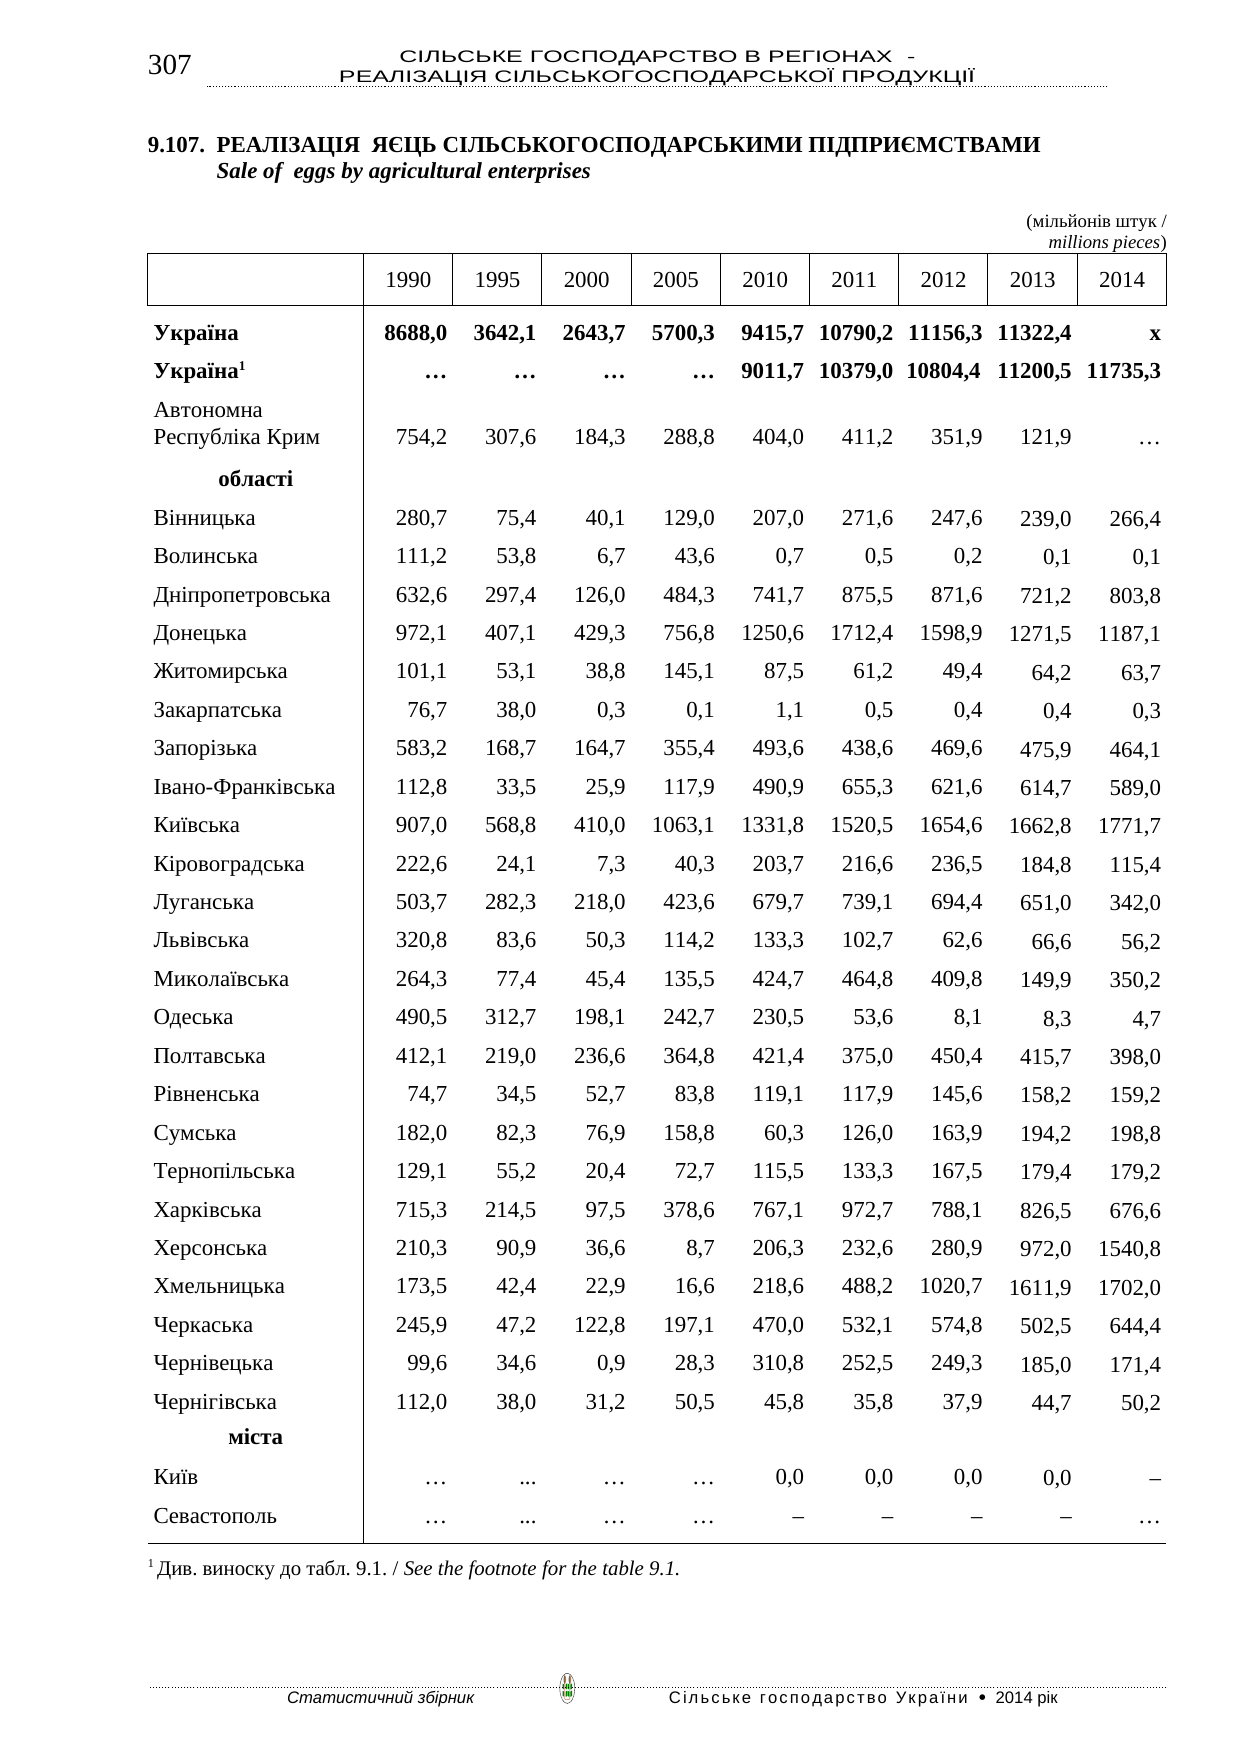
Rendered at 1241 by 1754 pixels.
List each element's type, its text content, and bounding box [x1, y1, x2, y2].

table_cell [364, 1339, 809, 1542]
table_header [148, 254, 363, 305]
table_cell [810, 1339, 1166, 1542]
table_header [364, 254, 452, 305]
text (мільйонів штук / [148, 210, 1166, 231]
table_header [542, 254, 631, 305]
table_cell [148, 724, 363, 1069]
text 1 Див. виноску до табл. 9.1. / See the footnote for the table 9.1. [148, 1556, 1166, 1580]
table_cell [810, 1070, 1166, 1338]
text millions pieces) [148, 231, 1166, 253]
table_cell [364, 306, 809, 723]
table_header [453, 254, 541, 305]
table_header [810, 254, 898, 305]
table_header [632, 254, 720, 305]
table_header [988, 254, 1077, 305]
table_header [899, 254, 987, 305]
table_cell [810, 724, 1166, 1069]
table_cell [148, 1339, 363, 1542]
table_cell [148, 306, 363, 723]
text 9.107. Реалізація яєць сільськогосподарськими підприємствами [148, 131, 1166, 157]
subtitle Sale of eggs by agricultural enterprises [148, 157, 1166, 183]
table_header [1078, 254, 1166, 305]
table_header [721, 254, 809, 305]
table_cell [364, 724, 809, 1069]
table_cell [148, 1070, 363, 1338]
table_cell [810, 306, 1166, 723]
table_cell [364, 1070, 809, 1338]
